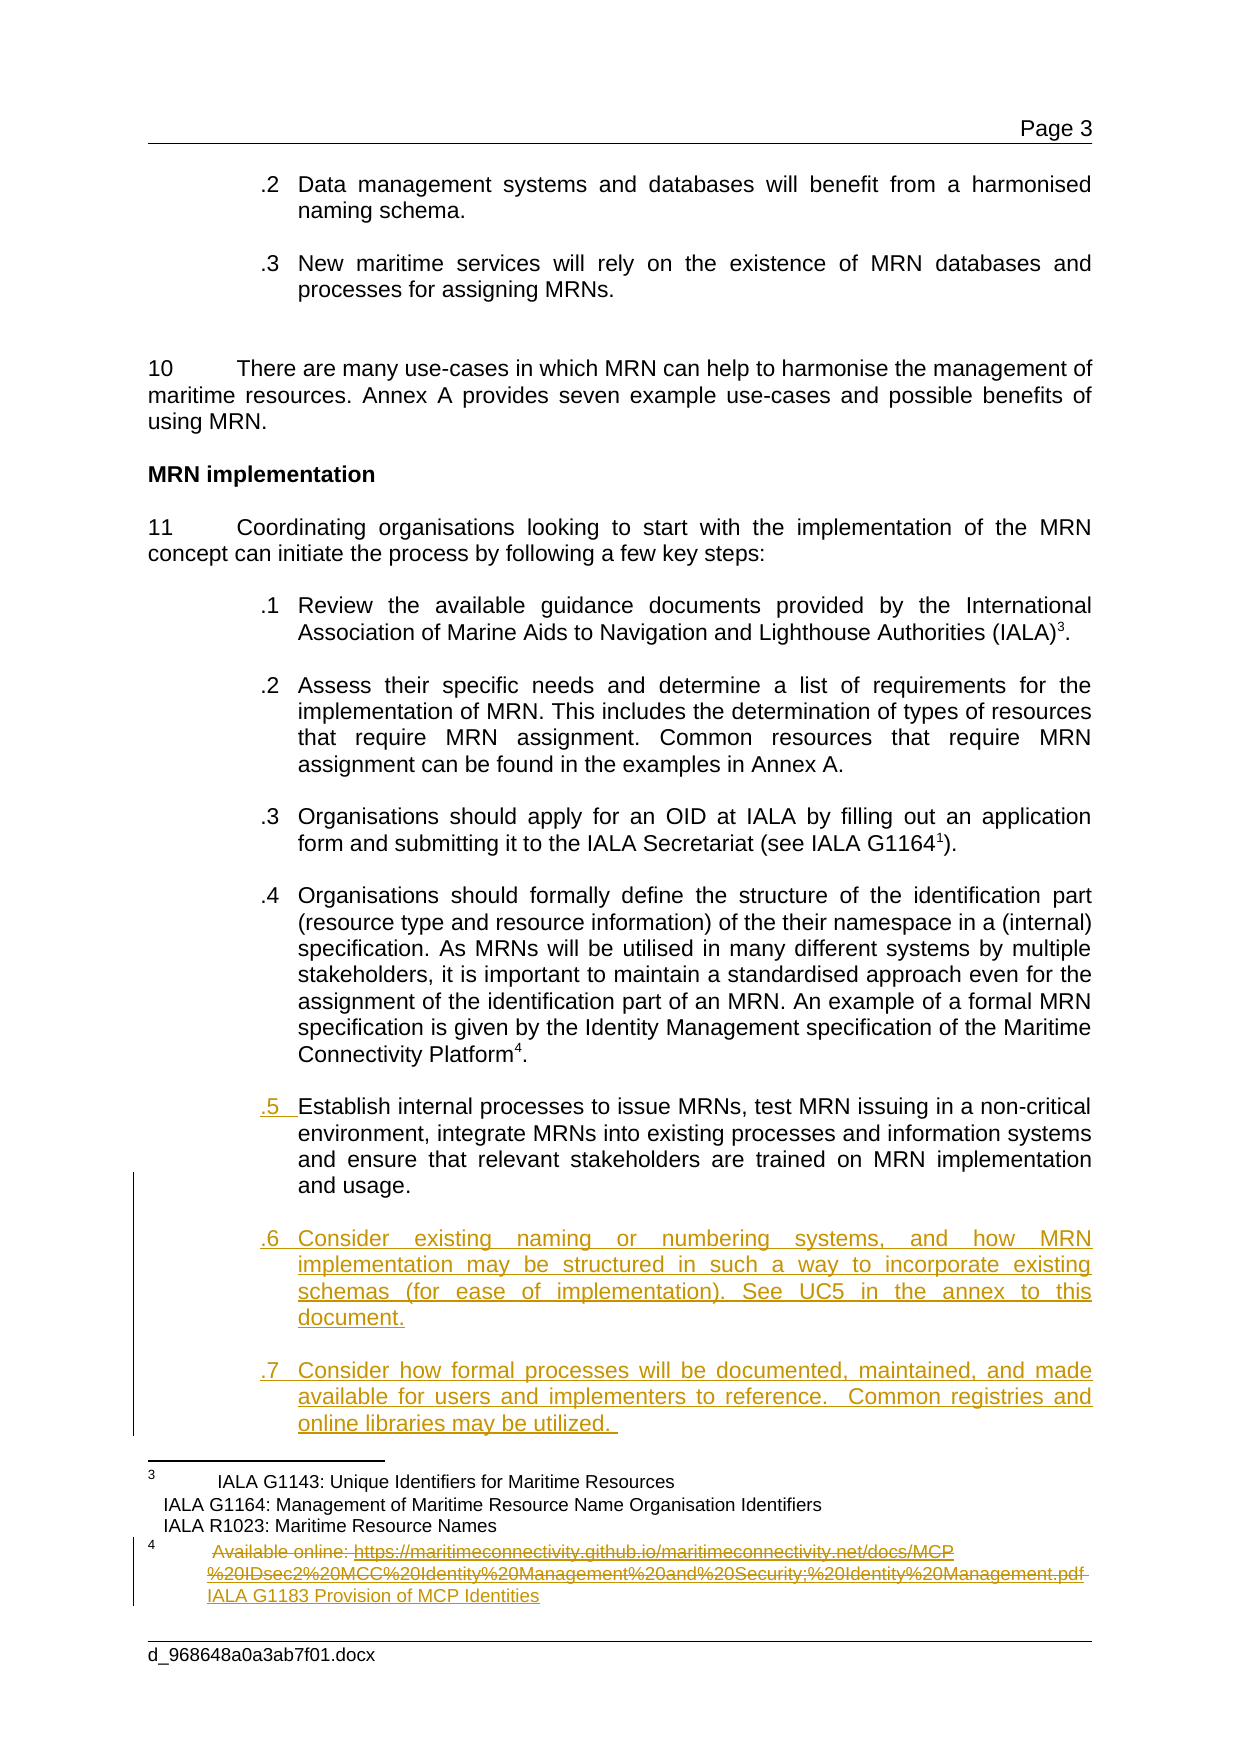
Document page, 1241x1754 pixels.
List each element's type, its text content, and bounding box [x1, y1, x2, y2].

list Assess their specific needs and determine a list of requirements for the implementation of MRN. This includes the determination of types of resources that require MRN assignment. Common resources that require MRN assignment can be found in the examples in Annex A. [260, 672, 1092, 777]
list Review the available guidance documents provided by the International Association of Marine Aids to Navigation and Lighthouse Authorities (IALA). [260, 592, 1092, 645]
list Organisations should formally define the structure of the identification part (resource type and resource information) of the their namespace in a (internal) specification. As MRNs will be utilised in many different systems by multiple stakeholders, it is important to maintain a standardised approach even for the assignment of the identification part of an MRN. An example of a formal MRN specification is given by the Identity Management specification of the Maritime Connectivity Platform. [260, 882, 1092, 1067]
list Organisations should apply for an OID at IALA by filling out an application form and submitting it to the IALA Secretariat (see IALA G11641). [260, 803, 1092, 856]
list There are many use-cases in which MRN can help to harmonise the management of maritime resources. Annex A provides seven example use-cases and possible benefits of using MRN. [148, 355, 1092, 434]
subtitle MRN implementation [148, 461, 1092, 487]
list New maritime services will rely on the existence of MRN databases and processes for assigning MRNs. [260, 250, 1092, 303]
list Data management systems and databases will benefit from a harmonised naming schema. [260, 171, 1092, 223]
list Establish internal processes to issue MRNs, test MRN issuing in a non-critical environment, integrate MRNs into existing processes and information systems and ensure that relevant stakeholders are trained on MRN implementation and usage. [260, 1093, 1092, 1199]
list Coordinating organisations looking to start with the implementation of the MRN concept can initiate the process by following a few key steps: [148, 513, 1092, 566]
